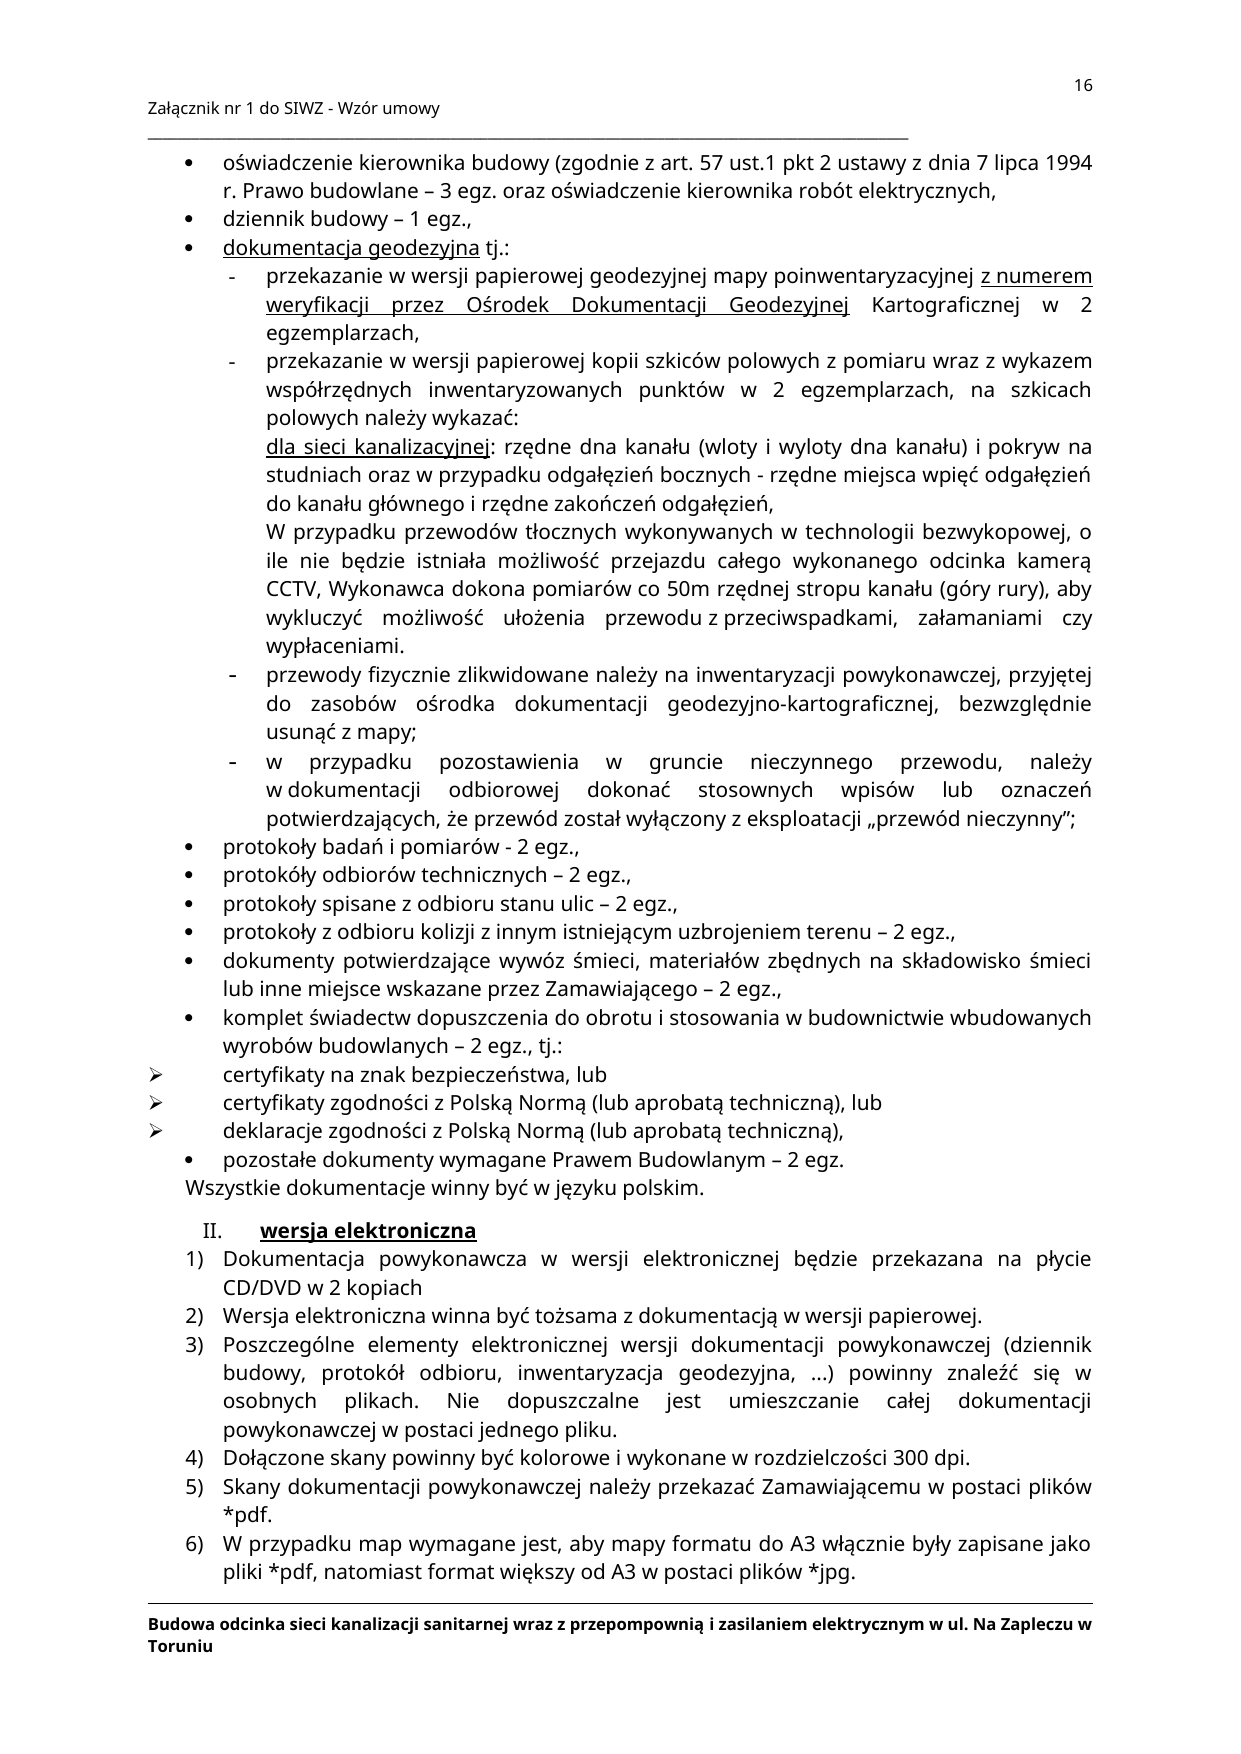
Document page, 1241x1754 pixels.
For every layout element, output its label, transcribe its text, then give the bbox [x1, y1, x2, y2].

list Dokumentacja powykonawcza w wersji elektronicznej będzie przekazana na płycie CD/DVD w 2 kopiach [185, 1244, 1093, 1301]
list wersja elektroniczna [222, 1216, 1093, 1244]
list przekazanie w wersji papierowej geodezyjnej mapy poinwentaryzacyjnej z numerem weryfikacji przez Ośrodek Dokumentacji Geodezyjnej Kartograficznej w 2 egzemplarzach, [228, 261, 1093, 347]
list pozostałe dokumenty wymagane Prawem Budowlanym – 2 egz. [185, 1145, 1093, 1173]
list W przypadku map wymagane jest, aby mapy formatu do A3 włącznie były zapisane jako pliki *pdf, natomiast format większy od A3 w postaci plików *jpg. [185, 1529, 1093, 1586]
list dokumenty potwierdzające wywóz śmieci, materiałów zbędnych na składowisko śmieci lub inne miejsce wskazane przez Zamawiającego – 2 egz., [185, 946, 1093, 1003]
list w przypadku pozostawienia w gruncie nieczynnego przewodu, należy w dokumentacji odbiorowej dokonać stosownych wpisów lub oznaczeń potwierdzających, że przewód został wyłączony z eksploatacji „przewód nieczynny”; [228, 746, 1093, 832]
text W przypadku przewodów tłocznych wykonywanych w technologii bezwykopowej, o ile nie będzie istniała możliwość przejazdu całego wykonanego odcinka kamerą CCTV, Wykonawca dokona pomiarów co 50m rzędnej stropu kanału (góry rury), aby wykluczyć możliwość ułożenia przewodu z przeciwspadkami, załamaniami czy wypłaceniami. [266, 517, 1093, 659]
list Dołączone skany powinny być kolorowe i wykonane w rozdzielczości 300 dpi. [185, 1443, 1093, 1472]
list certyfikaty na znak bezpieczeństwa, lub [148, 1060, 1093, 1088]
text dla sieci kanalizacyjnej: rzędne dna kanału (wloty i wyloty dna kanału) i pokryw na studniach oraz w przypadku odgałęzień bocznych - rzędne miejsca wpięć odgałęzień do kanału głównego i rzędne zakończeń odgałęzień, [266, 432, 1093, 517]
list protokóły odbiorów technicznych – 2 egz., [185, 861, 1093, 889]
list protokoły z odbioru kolizji z innym istniejącym uzbrojeniem terenu – 2 egz., [185, 917, 1093, 946]
list Poszczególne elementy elektronicznej wersji dokumentacji powykonawczej (dziennik budowy, protokół odbioru, inwentaryzacja geodezyjna, ...) powinny znaleźć się w osobnych plikach. Nie dopuszczalne jest umieszczanie całej dokumentacji powykonawczej w postaci jednego pliku. [185, 1330, 1093, 1443]
list Skany dokumentacji powykonawczej należy przekazać Zamawiającemu w postaci plików *pdf. [185, 1472, 1093, 1529]
list protokoły badań i pomiarów - 2 egz., [185, 832, 1093, 861]
list komplet świadectw dopuszczenia do obrotu i stosowania w budownictwie wbudowanych wyrobów budowlanych – 2 egz., tj.: [185, 1003, 1093, 1060]
list Wersja elektroniczna winna być tożsama z dokumentacją w wersji papierowej. [185, 1301, 1093, 1330]
list dziennik budowy – 1 egz., [185, 204, 1093, 233]
list dokumentacja geodezyjna tj.: [185, 233, 1093, 261]
list certyfikaty zgodności z Polską Normą (lub aprobatą techniczną), lub [148, 1088, 1093, 1117]
list protokoły spisane z odbioru stanu ulic – 2 egz., [185, 889, 1093, 917]
list oświadczenie kierownika budowy (zgodnie z art. 57 ust.1 pkt 2 ustawy z dnia 7 lipca 1994 r. Prawo budowlane – 3 egz. oraz oświadczenie kierownika robót elektrycznych, [185, 148, 1093, 204]
text Wszystkie dokumentacje winny być w języku polskim. [185, 1173, 1093, 1202]
list deklaracje zgodności z Polską Normą (lub aprobatą techniczną), [148, 1117, 1093, 1145]
list przewody fizycznie zlikwidowane należy na inwentaryzacji powykonawczej, przyjętej do zasobów ośrodka dokumentacji geodezyjno-kartograficznej, bezwzględnie usunąć z mapy; [228, 659, 1093, 746]
list przekazanie w wersji papierowej kopii szkiców polowych z pomiaru wraz z wykazem współrzędnych inwentaryzowanych punktów w 2 egzemplarzach, na szkicach polowych należy wykazać: [228, 347, 1093, 432]
